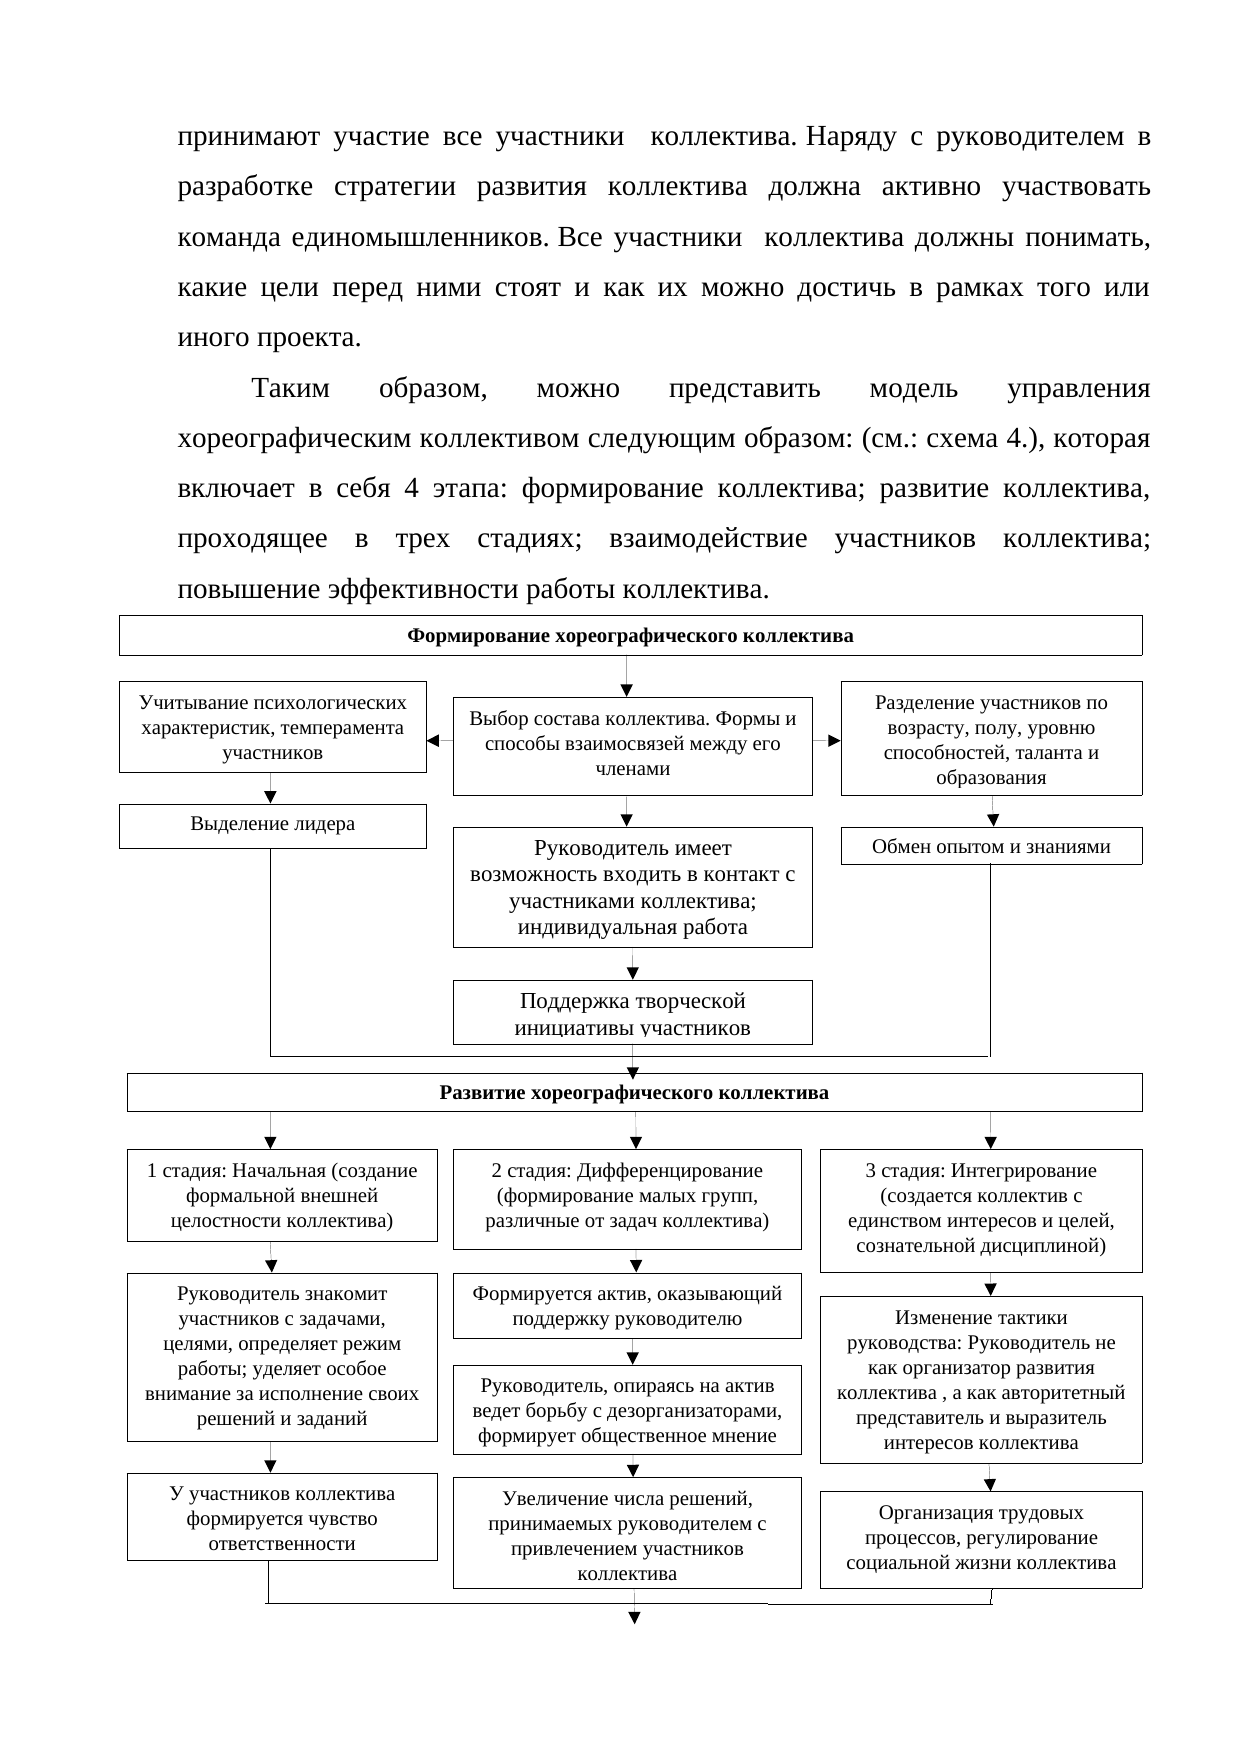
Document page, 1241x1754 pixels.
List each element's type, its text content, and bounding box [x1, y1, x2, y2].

text Таким образом, можно представить модель управления хореографическим коллективом следующим образом: (см.: схема 4.), которая включает в себя 4 этапа: формирование коллектива; развитие коллектива, проходящее в трех стадиях; взаимодействие участников коллектива; повышение эффективности работы коллектива. [177, 370, 1152, 604]
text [177, 118, 1152, 353]
